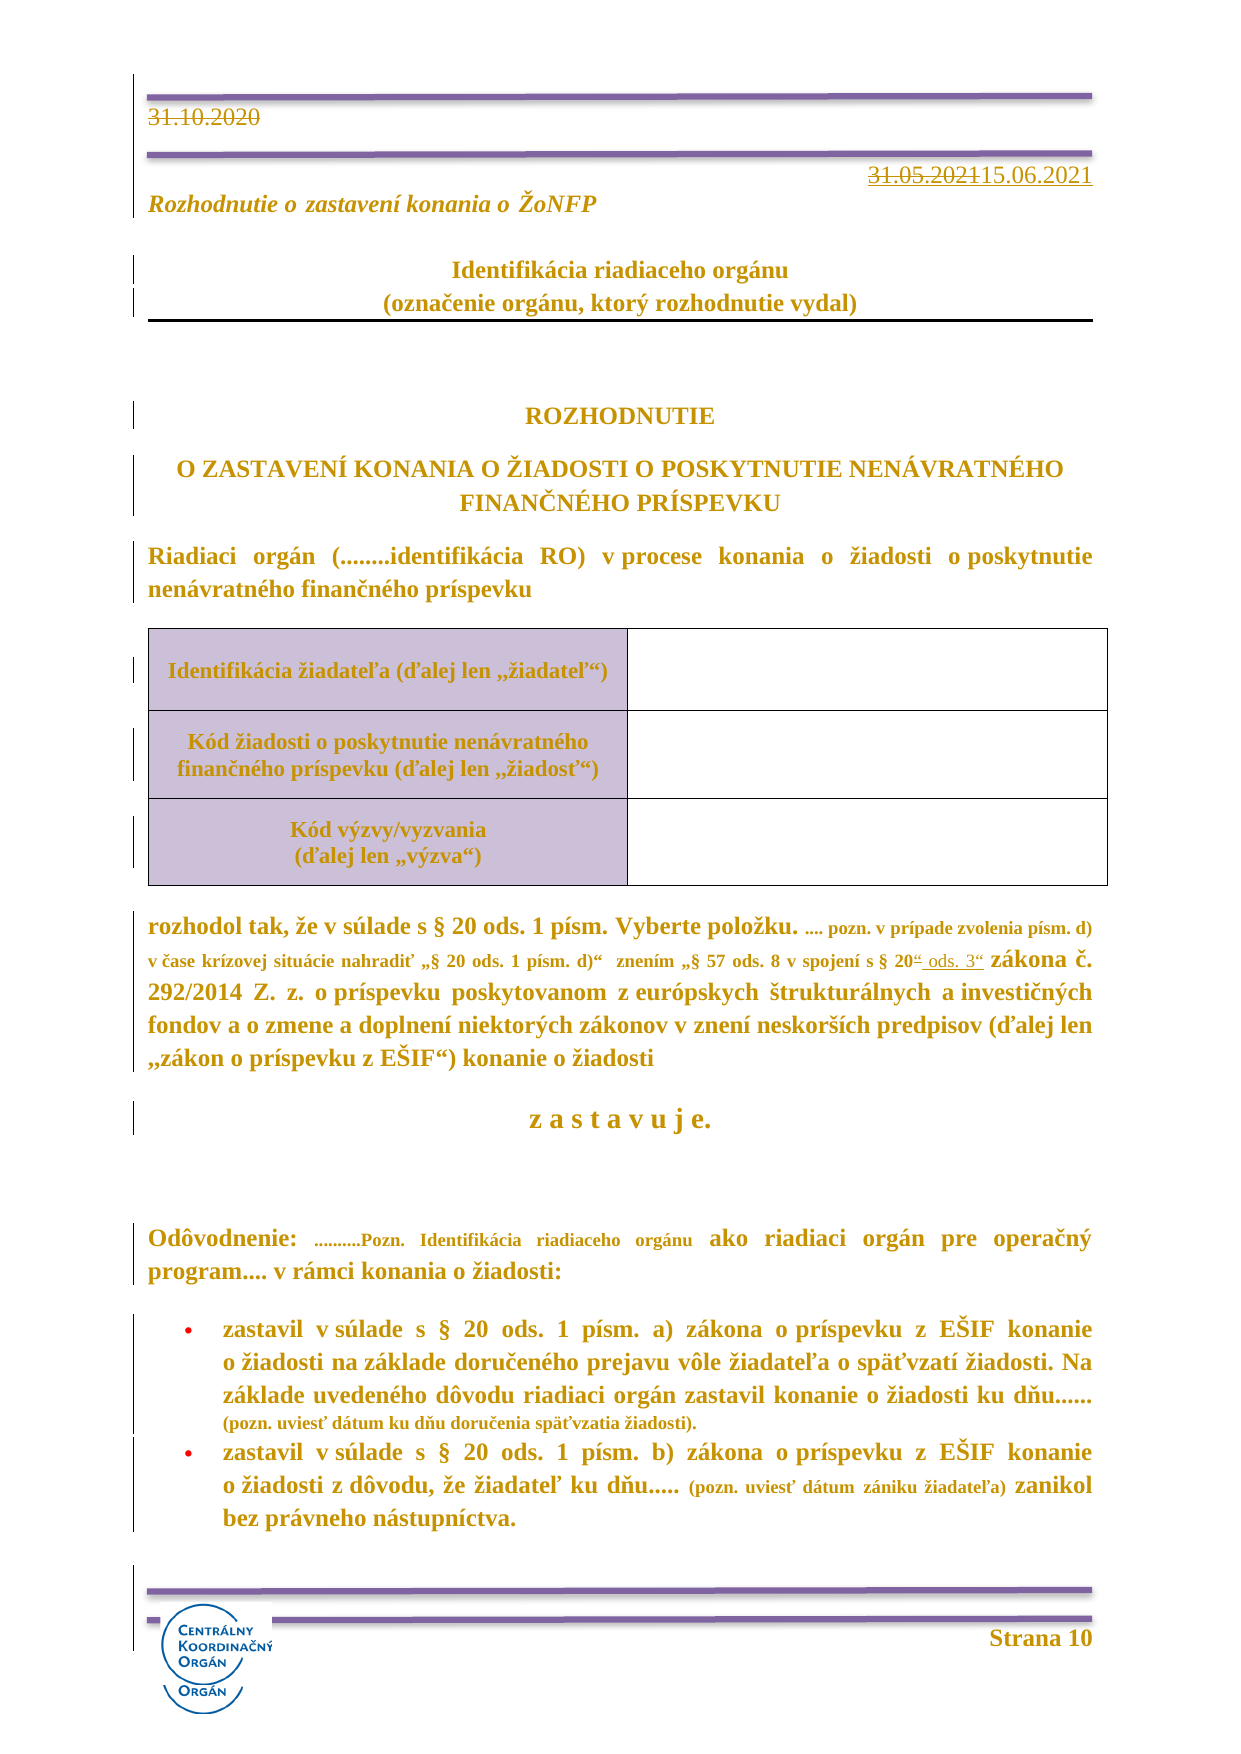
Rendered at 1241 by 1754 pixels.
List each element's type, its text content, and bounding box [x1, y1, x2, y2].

text z a s t a v u j e. [148, 1101, 1093, 1135]
table_cell Kód výzvy/vyzvania (ďalej len „výzva“) [149, 799, 627, 885]
picture [159, 1602, 272, 1713]
table_header Identifikácia žiadateľa (ďalej len ,,žiadateľ“) [149, 629, 627, 710]
list zastavil v súlade s § 20 ods. 1 písm. a) zákona o príspevku z EŠIF konanie o žiadosti na základe doručeného prejavu vôle žiadateľa o späťvzatí žiadosti. Na základe uvedeného dôvodu riadiaci orgán zastavil konanie o žiadosti ku dňu...... (pozn. uviesť dátum ku dňu doručenia späťvzatia žiadosti). [185, 1314, 1093, 1434]
table_cell [628, 711, 1107, 798]
table_cell [628, 799, 1107, 885]
text O ZASTAVENÍ KONANIA O ŽIADOSTI O POSKYTNUTIE NENÁVRATNÉHO FINANČNÉHO PRÍSPEVKU [148, 454, 1093, 516]
text Odôvodnenie: ..........Pozn. Identifikácia riadiaceho orgánu ako riadiaci orgán pre operačný program.... v rámci konania o žiadosti: [148, 1223, 1093, 1285]
table_header [628, 629, 1107, 710]
text rozhodol tak, že v súlade s § 20 ods. 1 písm. .... pozn. v prípade zvolenia písm. d) v čase krízovej situácie nahradiť „§ 20 ods. 1 písm. d)“ znením „§ 57 ods. 8 v spojení s § 20 zákona č. 292/2014 Z. z. o príspevku poskytovanom z európskych štrukturálnych a investičných fondov a o zmene a doplnení niektorých zákonov v znení neskorších predpisov (ďalej len ,,zákon o príspevku z EŠIF“) konanie o žiadosti [148, 911, 1093, 1072]
table_cell Kód žiadosti o poskytnutie nenávratného finančného príspevku (ďalej len ,,žiadosť“) [149, 711, 627, 798]
list zastavil v súlade s § 20 ods. 1 písm. b) zákona o príspevku z EŠIF konanie o žiadosti z dôvodu, že žiadateľ ku dňu..... (pozn. uviesť dátum zániku žiadateľa) zanikol bez právneho nástupníctva. [185, 1437, 1093, 1532]
text (označenie orgánu, ktorý rozhodnutie vydal) [148, 288, 1093, 319]
text Rozhodnutie o zastavení konania o ŽoNFP [148, 189, 1093, 217]
text Identifikácia riadiaceho orgánu [148, 255, 1093, 283]
text Riadiaci orgán (........identifikácia RO) v procese konania o žiadosti o poskytnutie nenávratného finančného príspevku [148, 541, 1093, 603]
text ROZHODNUTIE [148, 401, 1093, 429]
